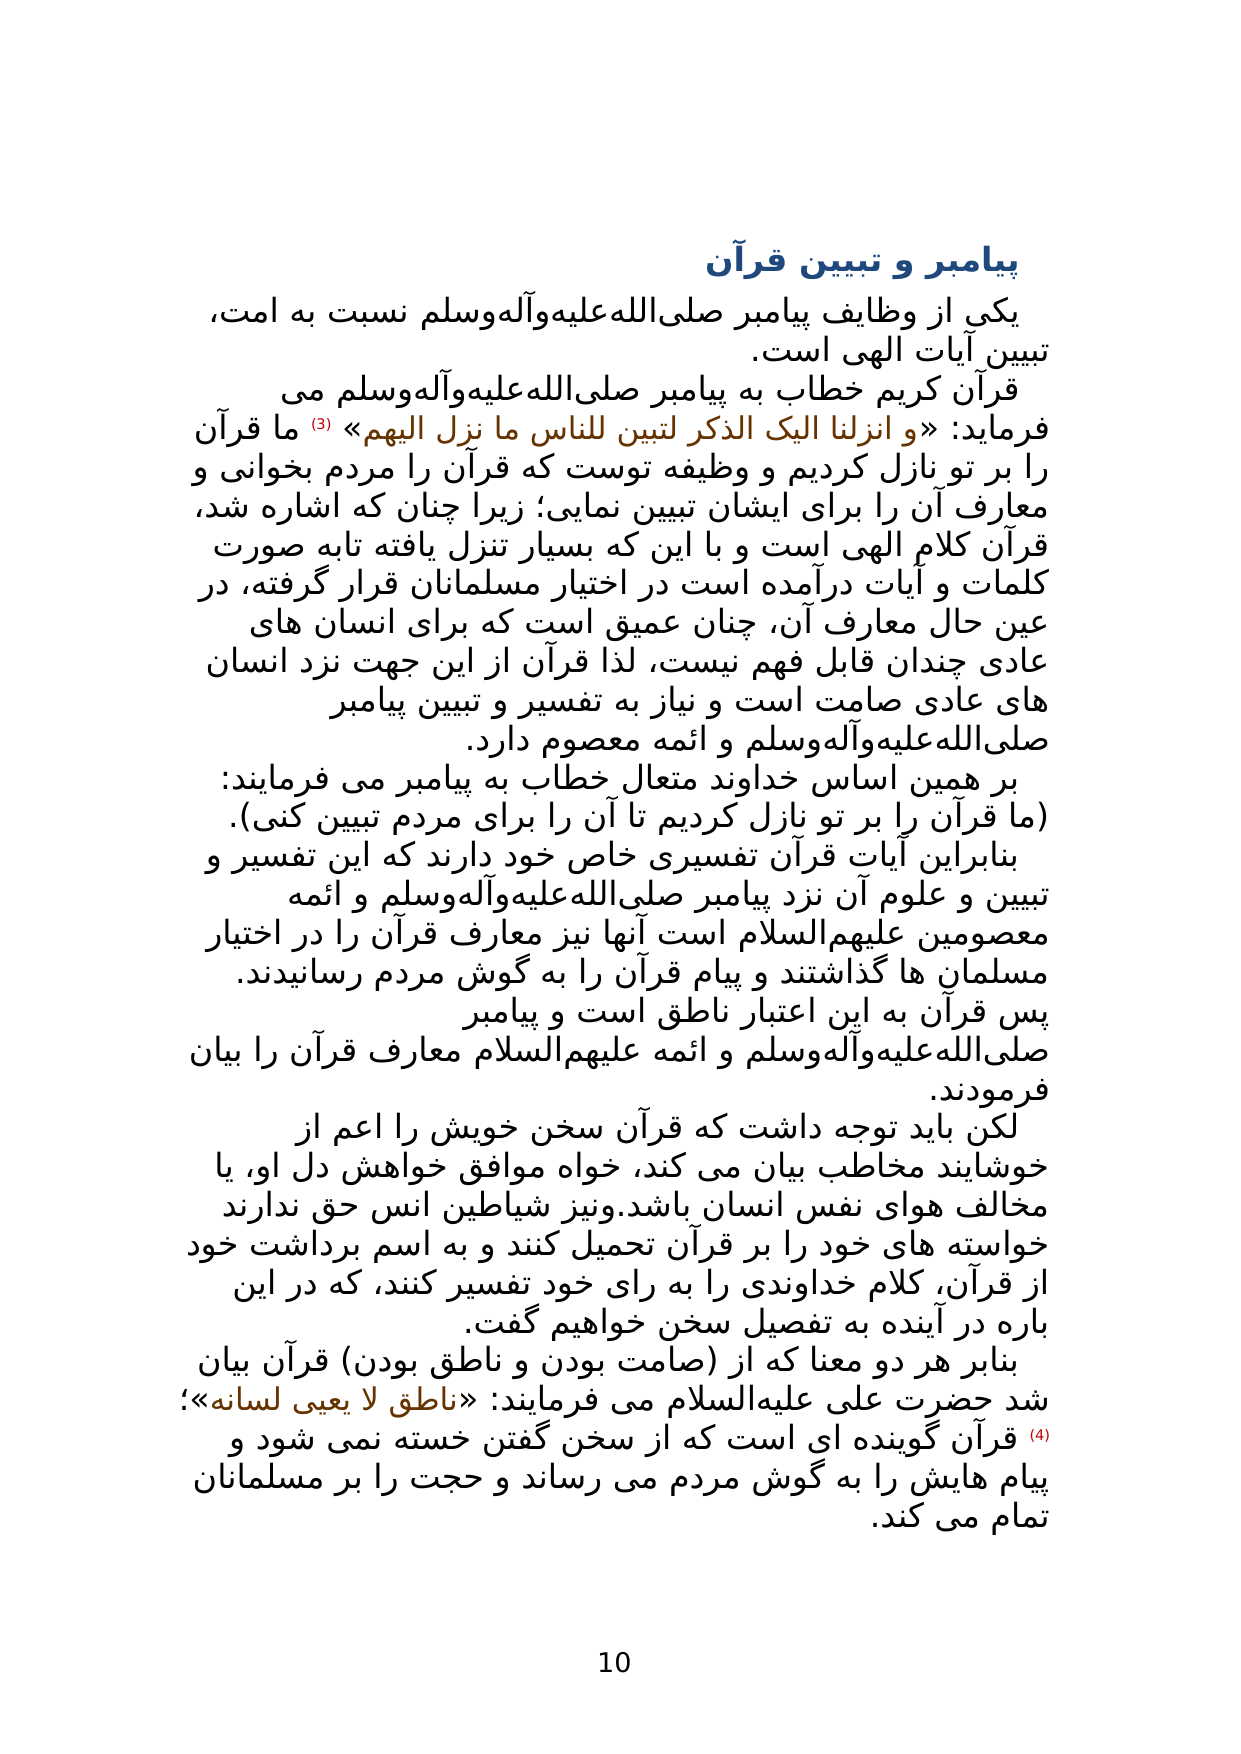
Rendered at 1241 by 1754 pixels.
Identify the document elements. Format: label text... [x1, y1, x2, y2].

text بنابر هر دو معنا که از (صامت بودن و ناطق بودن) قرآن بيان شد حضرت على عليه‌السلام مى فرمايند: «ناطق لا يعيى لسانه»؛ (4) قرآن گوينده اى است که از سخن گفتن خسته نمى شود و پيام هايش را به گوش مردم مى رساند و حجت را بر مسلمانان تمام مى کند. [178, 1341, 1050, 1535]
subtitle پيامبر و تبيين قرآن [178, 241, 1050, 279]
text يکى از وظايف پيامبر صلى‌الله‌عليه‌وآله‌وسلم نسبت به امت، تبيين آيات الهى است. [178, 292, 1050, 369]
text بنابراين آيات قرآن تفسيرى خاص خود دارند که اين تفسير و تبيين و علوم آن نزد پيامبر صلى‌الله‌عليه‌وآله‌وسلم و ائمه معصومين عليهم‌السلام است آنها نيز معارف قرآن را در اختيار مسلمان ها گذاشتند و پيام قرآن را به گوش مردم رسانيدند. پس قرآن به اين اعتبار ناطق است و پيامبر صلى‌الله‌عليه‌وآله‌وسلم و ائمه عليهم‌السلام معارف قرآن را بيان فرمودند. [178, 836, 1050, 1108]
text قرآن کريم خطاب به پيامبر صلى‌الله‌عليه‌وآله‌وسلم مى فرمايد: «و انزلنا اليک الذکر لتبين للناس ما نزل اليهم» (3) ما قرآن را بر تو نازل کرديم و وظيفه توست که قرآن را مردم بخوانى و معارف آن را براى ايشان تبيين نمايى؛ زيرا چنان که اشاره شد، قرآن کلام الهى است و با اين که بسيار تنزل يافته تابه صورت کلمات و آيات درآمده است در اختيار مسلمانان قرار گرفته، در عين حال معارف آن، چنان عميق است که براى انسان هاى عادى چندان قابل فهم نيست، لذا قرآن از اين جهت نزد انسان هاى عادى صامت است و نياز به تفسير و تبيين پيامبر صلى‌الله‌عليه‌وآله‌وسلم و ائمه معصوم دارد. [178, 369, 1050, 758]
text بر همين اساس خداوند متعال خطاب به پيامبر مى فرمايند: (ما قرآن را بر تو نازل کرديم تا آن را براى مردم تبيين کنى). [178, 758, 1050, 836]
text لکن بايد توجه داشت که قرآن سخن خويش را اعم از خوشايند مخاطب بيان مى کند، خواه موافق خواهش دل او، يا مخالف هواى نفس انسان باشد.ونيز شياطين انس حق ندارند خواسته هاى خود را بر قرآن تحميل کنند و به اسم برداشت خود از قرآن، کلام خداوندى را به راى خود تفسير کنند، که در اين باره در آينده به تفصيل سخن خواهيم گفت. [178, 1108, 1050, 1341]
